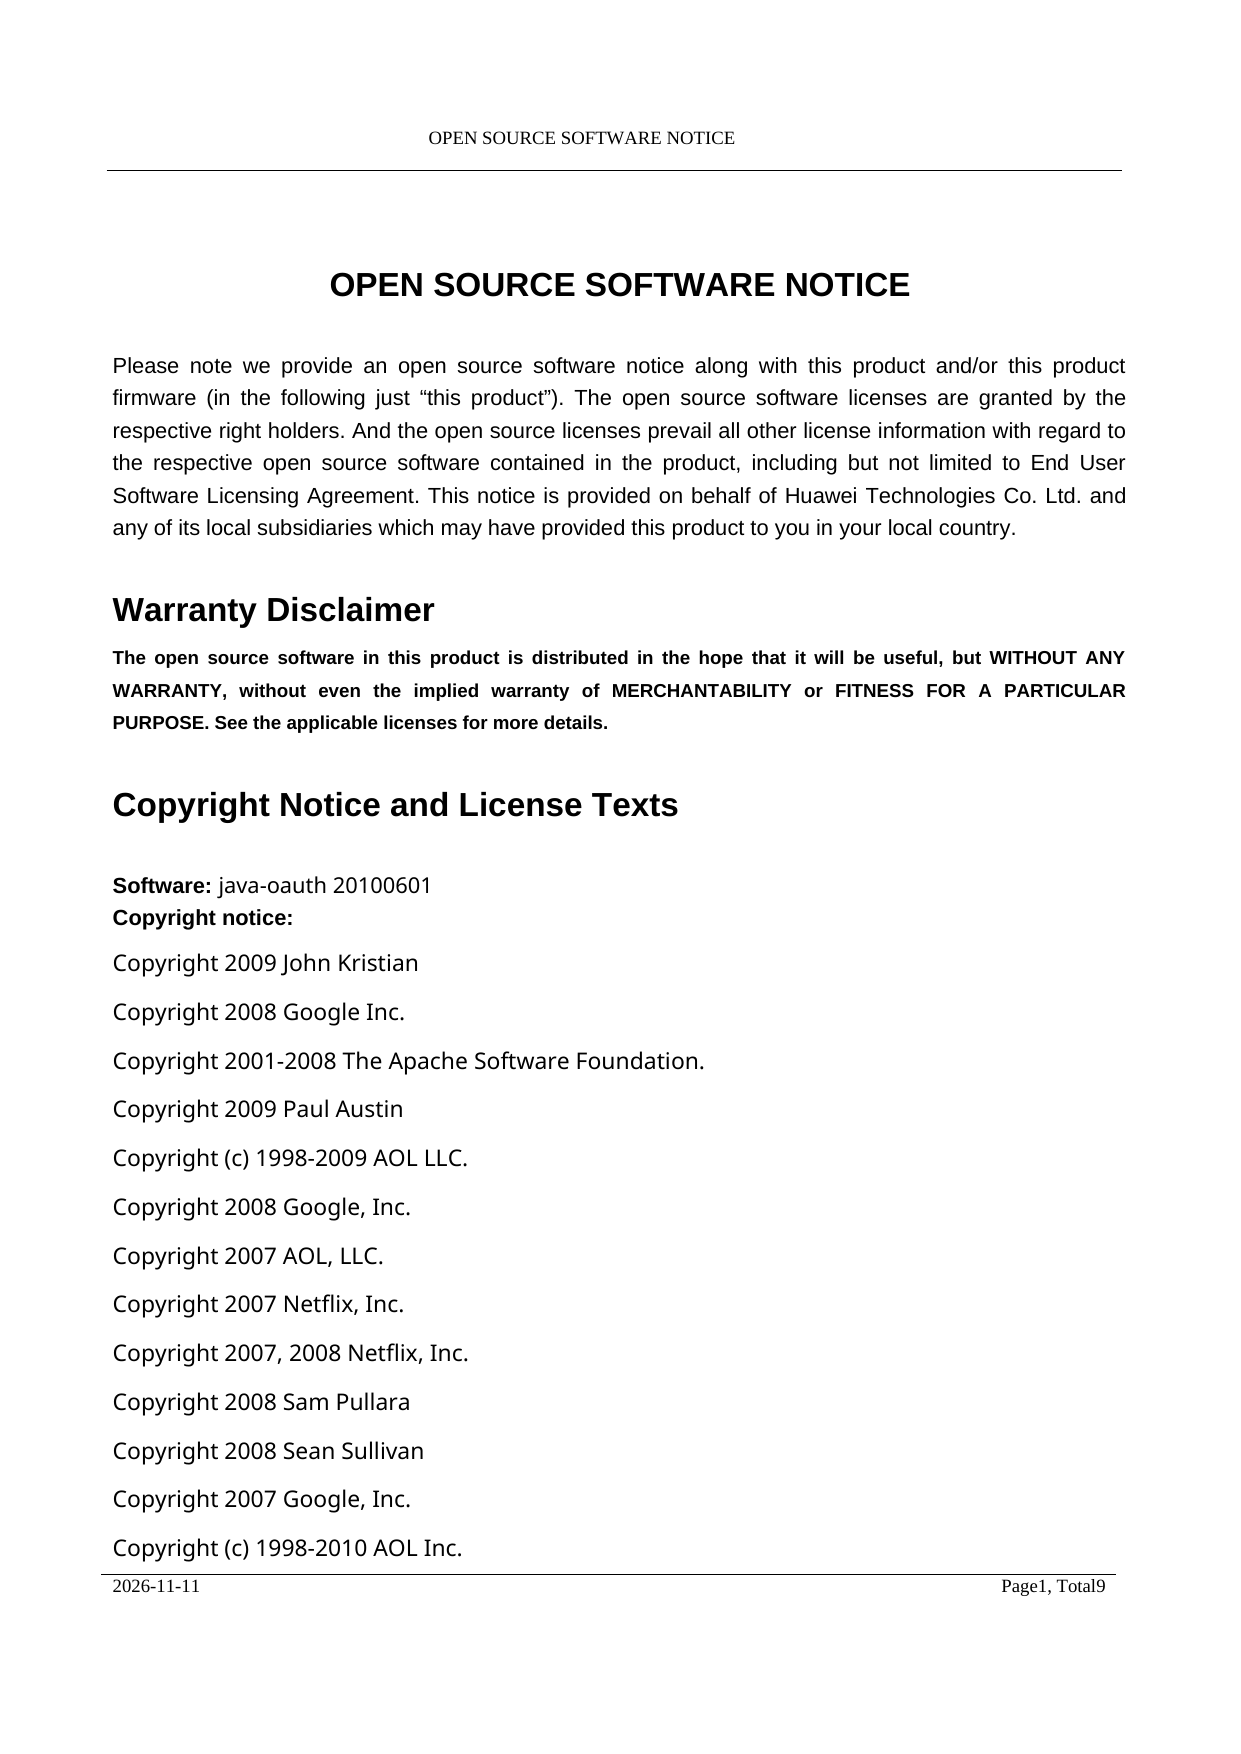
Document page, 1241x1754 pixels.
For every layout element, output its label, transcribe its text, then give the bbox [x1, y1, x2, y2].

text Please note we provide an open source software notice along with this product and/or this product firmware (in the following just “this product”). The open source software licenses are granted by the respective right holders. And the open source licenses prevail all other license information with regard to the respective open source software contained in the product, including but not limited to End User Software Licensing Agreement. This notice is provided on behalf of Huawei Technologies Co. Ltd. and any of its local subsidiaries which may have provided this product to you in your local country. [112, 349, 1128, 544]
text Warranty Disclaimer [112, 576, 1128, 641]
text Copyright Notice and License Texts [112, 771, 1128, 836]
text The open source software in this product is distributed in the hope that it will be useful, but WITHOUT ANY WARRANTY, without even the implied warranty of MERCHANTABILITY or FITNESS FOR A PARTICULAR PURPOSE. See the applicable licenses for more details. [112, 641, 1128, 739]
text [112, 947, 1128, 1564]
text OPEN SOURCE SOFTWARE NOTICE [112, 251, 1128, 316]
text Software: java-oauth 20100601 [112, 869, 1128, 901]
text Copyright notice: [112, 901, 1128, 934]
